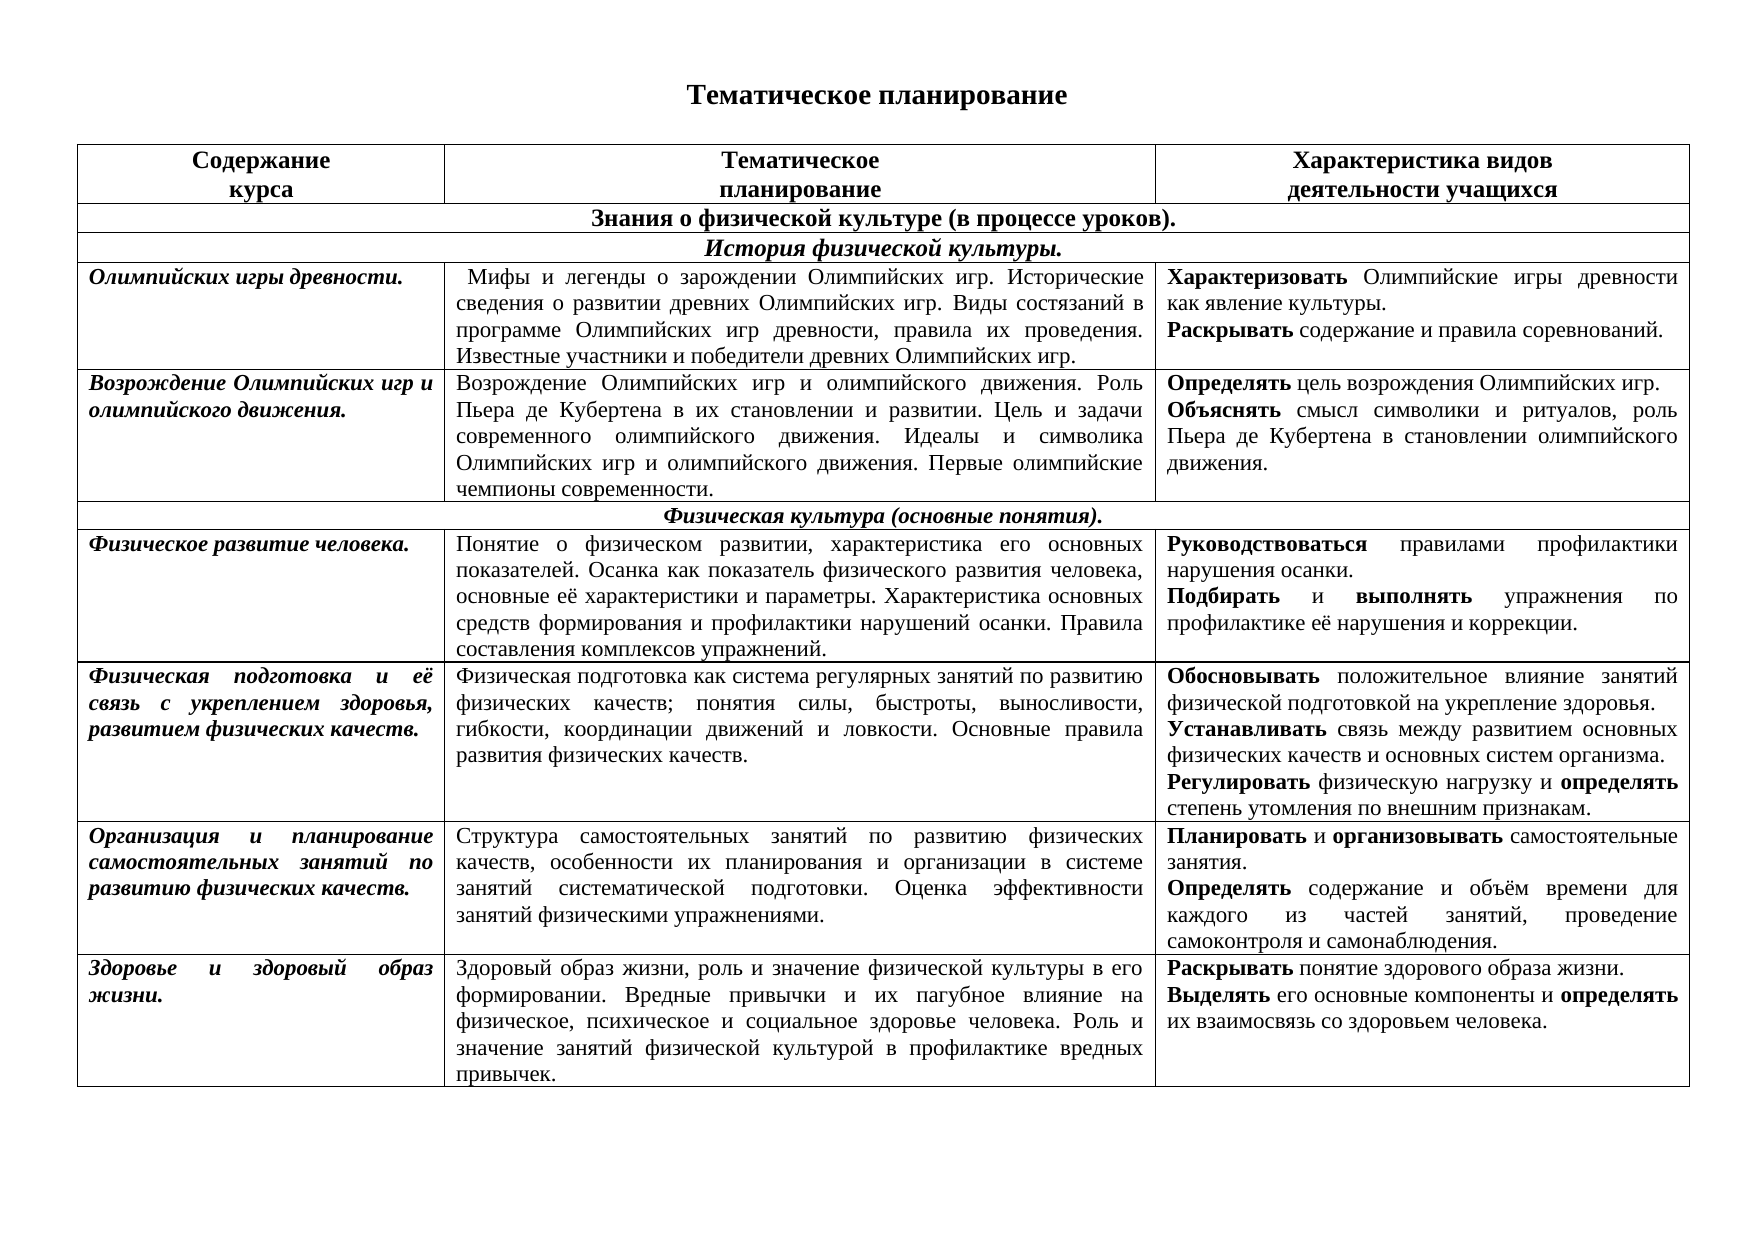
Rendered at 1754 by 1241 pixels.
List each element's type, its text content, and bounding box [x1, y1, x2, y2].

table_cell Олимпийских игры древности. [78, 263, 444, 368]
table_cell Структура самостоятельных занятий по развитию физических качеств, особенности их планирования и организации в системе занятий систематической подготовки. Оценка эффективности занятий физическими упражнениями. [445, 822, 1155, 953]
table_cell История физической культуры. [78, 233, 1689, 262]
text Тематическое планирование [89, 77, 1665, 110]
table_cell Здоровье и здоровый образ жизни. [78, 955, 444, 1086]
table_cell Возрождение Олимпийских игр и олимпийского движения. Роль Пьера де Кубертена в их становлении и развитии. Цель и задачи современного олимпийского движения. Идеалы и символика Олимпийских игр и олимпийского движения. Первые олимпийские чемпионы современности. [445, 370, 1155, 501]
table_cell Понятие о физическом развитии, характеристика его основных показателей. Осанка как показатель физического развития человека, основные её характеристики и параметры. Характеристика основных средств формирования и профилактики нарушений осанки. Правила составления комплексов упражнений. [445, 530, 1155, 661]
table_cell Физическая подготовка как система регулярных занятий по развитию физических качеств; понятия силы, быстроты, выносливости, гибкости, координации движений и ловкости. Основные правила развития физических качеств. [445, 663, 1155, 821]
table_cell Характеризовать Олимпийские игры древности как явление культуры. Раскрывать содержание и правила соревнований. [1156, 263, 1689, 368]
table_cell Здоровый образ жизни, роль и значение физической культуры в его формировании. Вредные привычки и их пагубное влияние на физическое, психическое и социальное здоровье человека. Роль и значение занятий физической культурой в профилактике вредных привычек. [445, 955, 1155, 1086]
table_cell Физическая культура (основные понятия). [78, 502, 1689, 529]
table_cell Физическая подготовка и её связь с укреплением здоровья, развитием физических качеств. [78, 663, 444, 821]
table_header Содержание курса [78, 145, 444, 202]
table_cell Обосновывать положительное влияние занятий физической подготовкой на укрепление здоровья. Устанавливать связь между развитием основных физических качеств и основных систем организма. Регулировать физическую нагрузку и определять степень утомления по внешним признакам. [1156, 663, 1689, 821]
table_cell Физическое развитие человека. [78, 530, 444, 661]
table_header Тематическое планирование [445, 145, 1155, 202]
table_cell Определять цель возрождения Олимпийских игр. Объяснять смысл символики и ритуалов, роль Пьера де Кубертена в становлении олимпийского движения. [1156, 370, 1689, 501]
table_header Характеристика видов деятельности учащихся [1156, 145, 1689, 202]
table_cell Мифы и легенды о зарождении Олимпийских игр. Исторические сведения о развитии древних Олимпийских игр. Виды состязаний в программе Олимпийских игр древности, правила их проведения. Известные участники и победители древних Олимпийских игр. [445, 263, 1155, 368]
table_cell Возрождение Олимпийских игр и олимпийского движения. [78, 370, 444, 501]
table_cell Раскрывать понятие здорового образа жизни. Выделять его основные компоненты и определять их взаимосвязь со здоровьем человека. [1156, 955, 1689, 1086]
table_cell Планировать и организовывать самостоятельные занятия. Определять содержание и объём времени для каждого из частей занятий, проведение самоконтроля и самонаблюдения. [1156, 822, 1689, 953]
table_cell Организация и планирование самостоятельных занятий по развитию физических качеств. [78, 822, 444, 953]
table_cell Знания о физической культуре (в процессе уроков). [78, 204, 1689, 232]
table_cell Руководствоваться правилами профилактики нарушения осанки. Подбирать и выполнять упражнения по профилактике её нарушения и коррекции. [1156, 530, 1689, 661]
